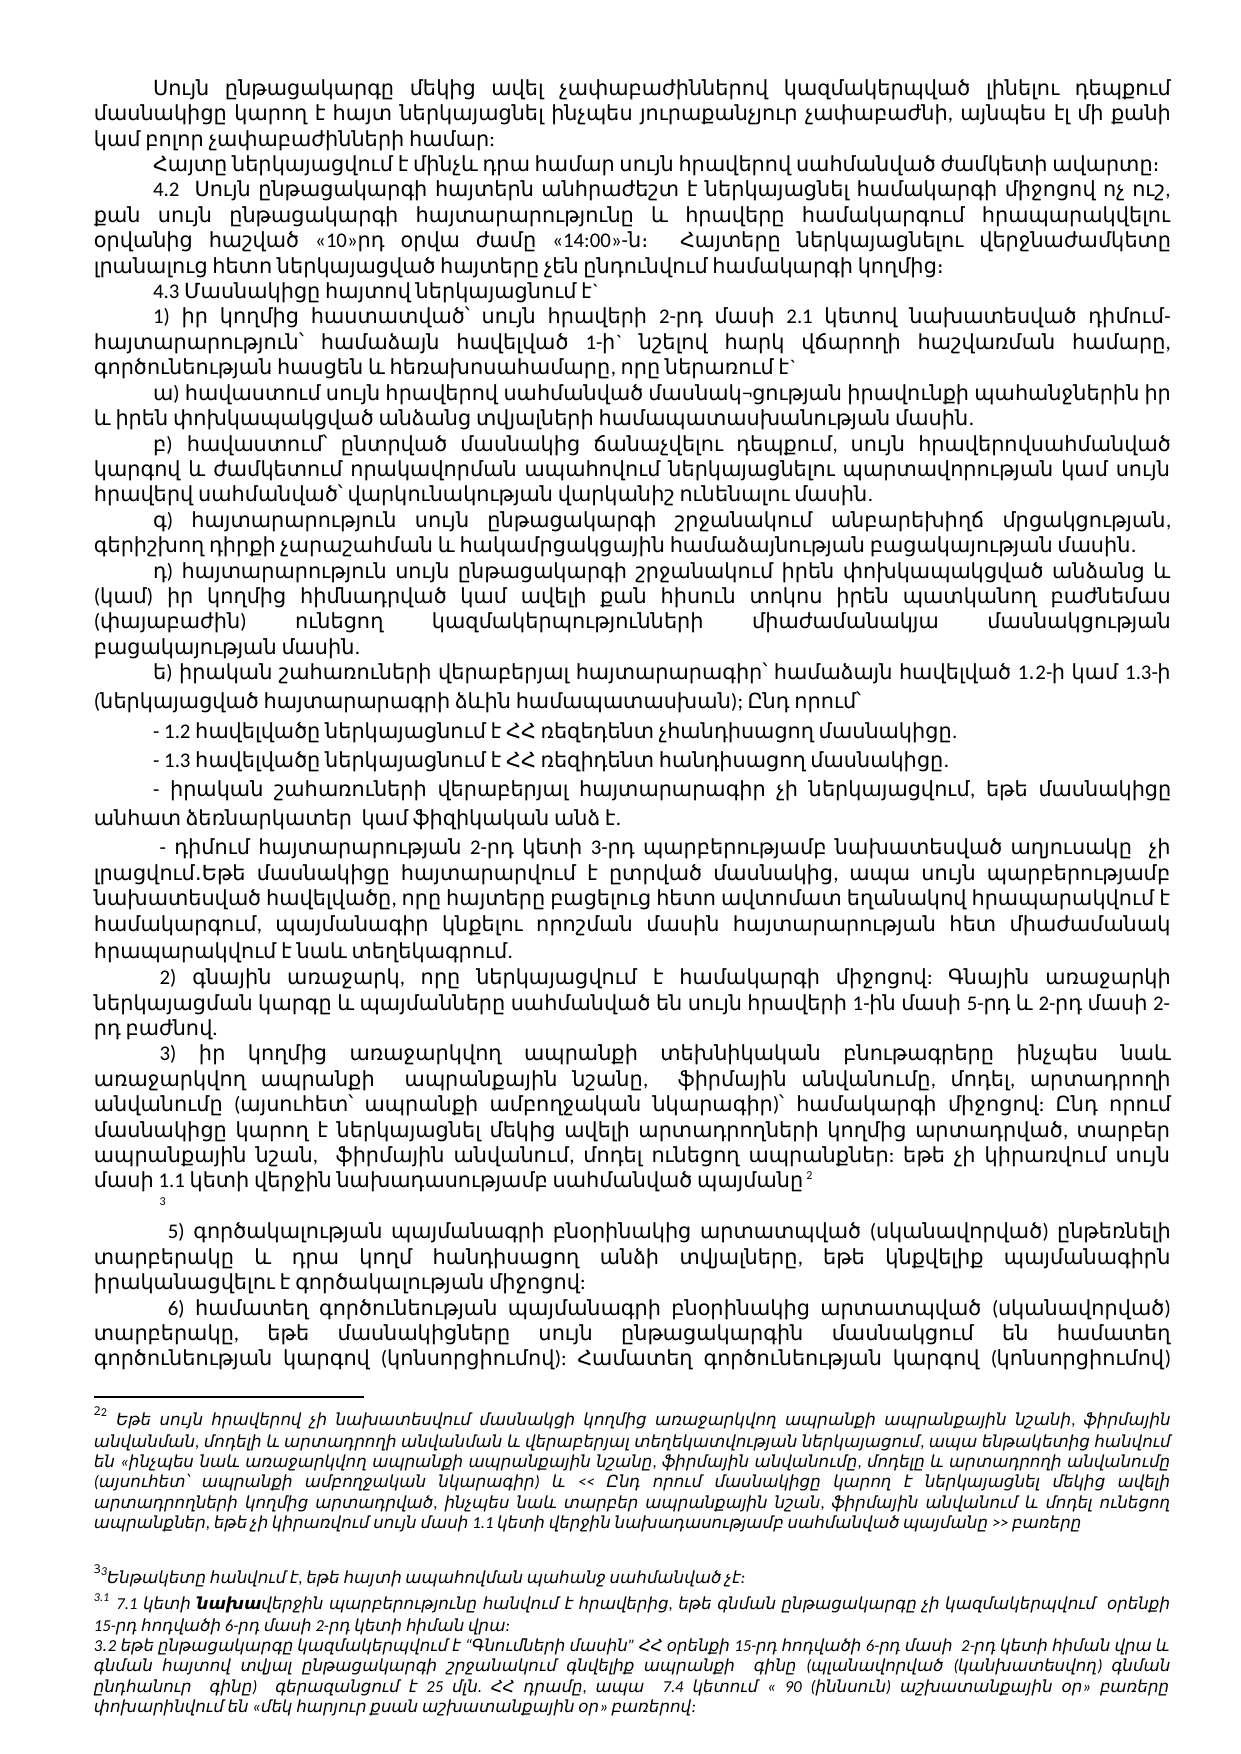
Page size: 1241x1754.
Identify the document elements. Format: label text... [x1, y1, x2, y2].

text գ) հայտարարություն սույն ընթացակարգի շրջանակում անբարեխիղճ մրցակցության, գերիշխող դիրքի չարաշահման և հակամրցակցային համաձայնության բացակայության մասին. [94, 507, 1171, 558]
text դ) հայտարարություն սույն ընթացակարգի շրջանակում իրեն փոխկապակցված անձանց և (կամ) իր կողմից հիմնադրված կամ ավելի քան հիսուն տոկոս իրեն պատկանող բաժնեմաս (փայաբաժին) ունեցող կազմակերպությունների միաժամանակյա մասնակցության բացակայության մասին. [94, 558, 1171, 659]
text 3 [94, 1193, 1171, 1218]
text Սույն ընթացակարգը մեկից ավել չափաբաժիններով կազմակերպված լինելու դեպքում մասնակիցը կարող է հայտ ներկայացնել ինչպես յուրաքանչյուր չափաբաժնի, այնպես էլ մի քանի կամ բոլոր չափաբաժինների համար: [94, 75, 1171, 151]
text Հայտը ներկայացվում է մինչև դրա համար սույն հրավերով սահմանված ժամկետի ավարտը։ [94, 151, 1171, 177]
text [94, 1295, 1171, 1371]
text 2) գնային առաջարկ, որը ներկայացվում է համակարգի միջոցով: Գնային առաջարկի ներկայացման կարգը և պայմանները սահմանված են սույն հրավերի 1-ին մասի 5-րդ և 2-րդ մասի 2-րդ բաժնով. [94, 964, 1171, 1041]
text - իրական շահառուների վերաբերյալ հայտարարագիր չի ներկայացվում, եթե մասնակիցը անհատ ձեռնարկատեր կամ ֆիզիկական անձ է. [94, 776, 1171, 831]
text - 1.3 հավելվածը ներկայացնում է ՀՀ ռեզիդենտ հանդիսացող մասնակիցը. [94, 747, 1171, 772]
text ա) հավաստում սույն հրավերով սահմանված մասնակ¬ցության իրավունքի պահանջներին իր և իրեն փոխկապակցված անձանց տվյալների համապատասխանության մասին. [94, 380, 1171, 431]
text - դիմում հայտարարության 2-րդ կետի 3-րդ պարբերությամբ նախատեսված աղյուսակը չի լրացվում․Եթե մասնակիցը հայտարարվում է ըտրված մասնակից, ապա սույն պարբերությամբ նախատեսված հավելվածը, որը հայտերը բացելուց հետո ավտոմատ եղանակով հրապարակվում է համակարգում, պայմանագիր կնքելու որոշման մասին հայտարարության հետ միաժամանակ հրապարակվում է նաև տեղեկագրում. [94, 834, 1171, 964]
text 4.3 Մասնակիցը հայտով ներկայացնում է` [94, 278, 1171, 304]
text 5) գործակալության պայմանագրի բնօրինակից արտատպված (սկանավորված) ընթեռնելի տարբերակը և դրա կողմ հանդիսացող անձի տվյալները, եթե կնքվելիք պայմանագիրն իրականացվելու է գործակալության միջոցով: [94, 1218, 1171, 1295]
text 3) իր կողմից առաջարկվող ապրանքի տեխնիկական բնութագրերը ինչպես նաև առաջարկվող ապրանքի ապրանքային նշանը, ֆիրմային անվանումը, մոդել, արտադրողի անվանումը (այսուհետ՝ ապրանքի ամբողջական նկարագիր)՝ համակարգի միջոցով: Ընդ որում մասնակիցը կարող է ներկայացնել մեկից ավելի արտադրողների կողմից արտադրված, տարբեր ապրանքային նշան, ֆիրմային անվանում, մոդել ունեցող ապրանքներ: եթե չի կիրառվում սույն մասի 1.1 կետի վերջին նախադասությամբ սահմանված պայմանը 2 [94, 1041, 1171, 1193]
text բ) հավաստում՝ ընտրված մասնակից ճանաչվելու դեպքում, սույն հրավերովսահմանված կարգով և ժամկետում որակավորման ապահովում ներկայացնելու պարտավորության կամ սույն հրավերվ սահմանված՝ վարկունակության վարկանիշ ունենալու մասին. [94, 431, 1171, 507]
text 1) իր կողմից հաստատված՝ սույն հրավերի 2-րդ մասի 2.1 կետով նախատեսված դիմում-հայտարարություն՝ համաձայն հավելված 1-ի` նշելով հարկ վճարողի հաշվառման համարը, գործունեության հասցեն և հեռախոսահամարը, որը ներառում է` [94, 304, 1171, 380]
text ե) իրական շահառուների վերաբերյալ հայտարարագիր՝ համաձայն հավելված 1․2-ի կամ 1.3-ի (ներկայացված հայտարարագրի ձևին համապատասխան); Ընդ որում՝ [94, 659, 1171, 714]
text - 1.2 հավելվածը ներկայացնում է ՀՀ ռեզեդենտ չհանդիսացող մասնակիցը. [94, 718, 1171, 743]
text 4.2 Սույն ընթացակարգի հայտերն անհրաժեշտ է ներկայացնել համակարգի միջոցով ոչ ուշ, քան սույն ընթացակարգի հայտարարությունը և հրավերը համակարգում հրապարակվելու օրվանից հաշված «10»րդ օրվա ժամը «14:00»-ն։ Հայտերը ներկայացնելու վերջնաժամկետը լրանալուց հետո ներկայացված հայտերը չեն ընդունվում համակարգի կողմից։ [94, 177, 1171, 278]
